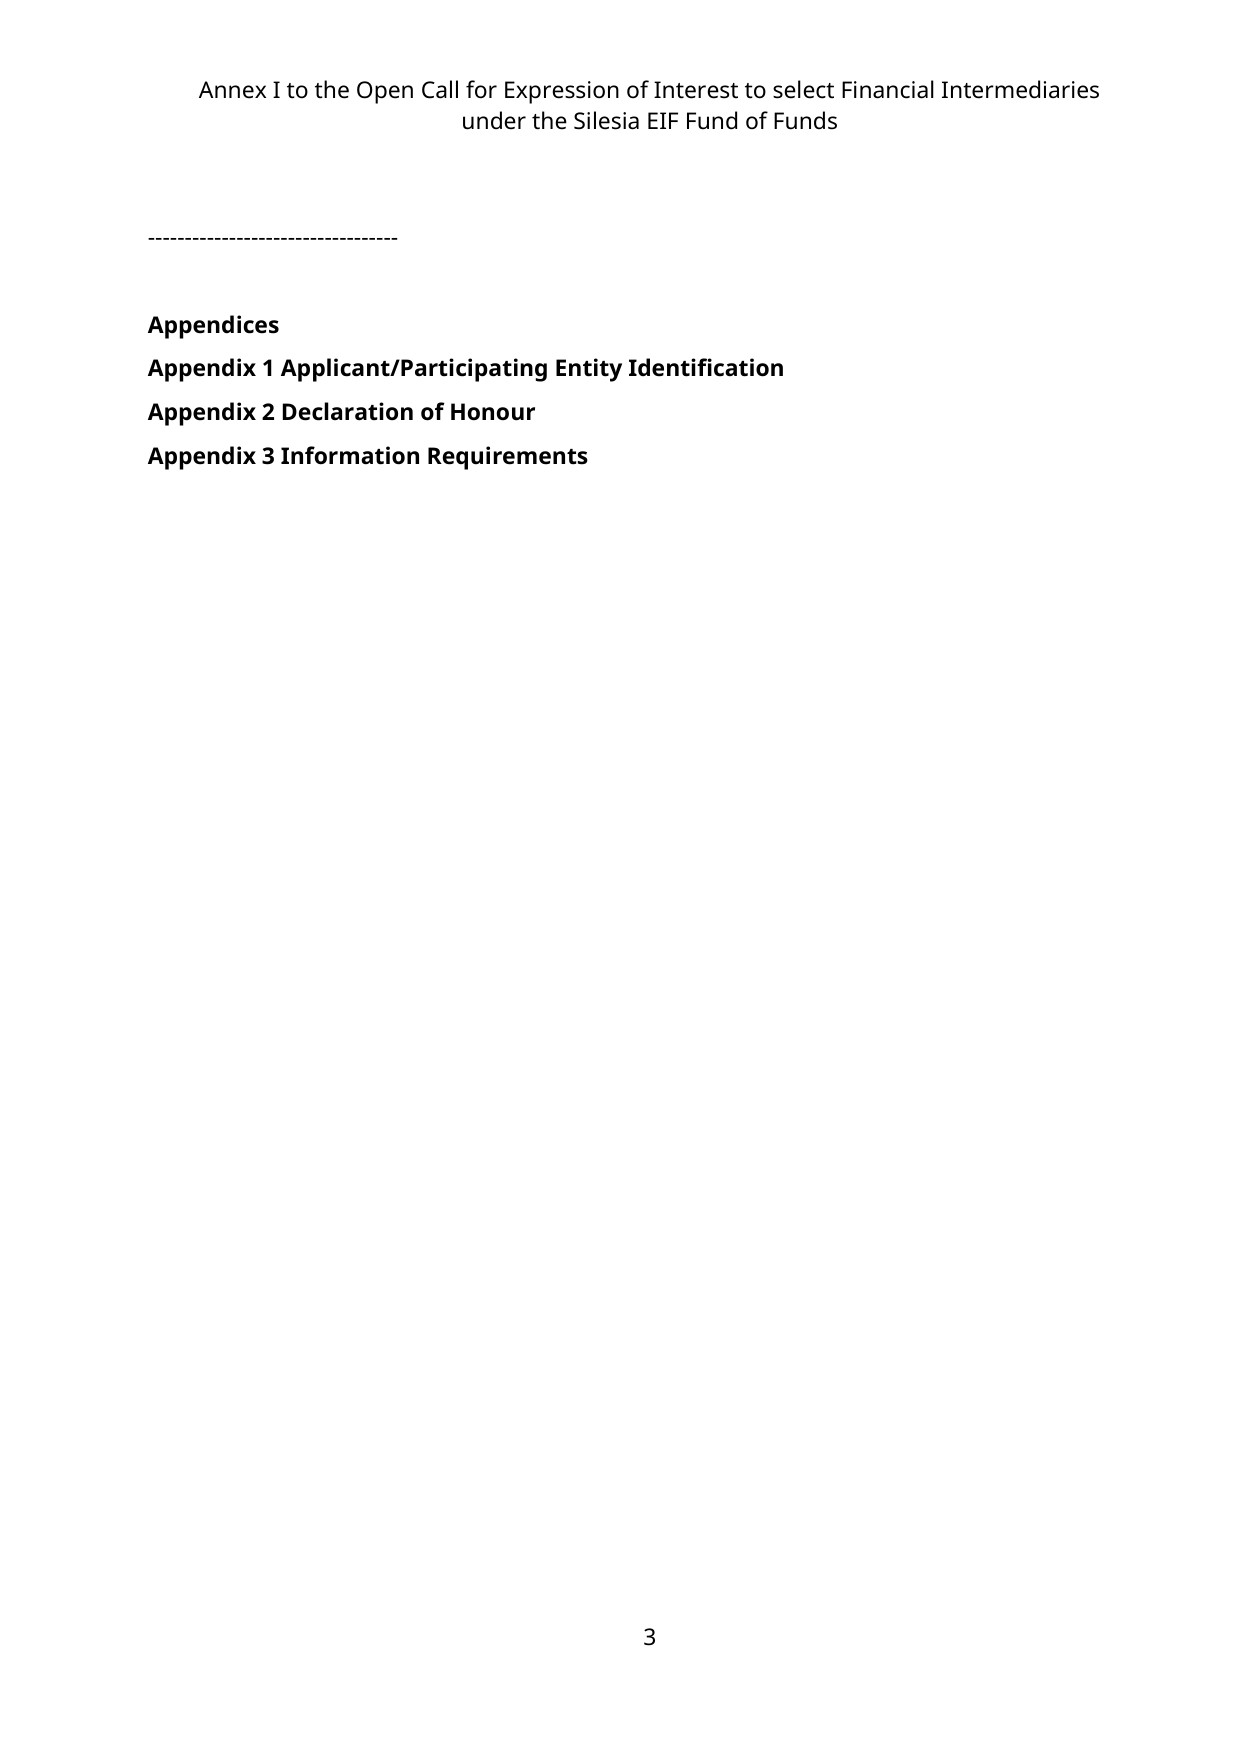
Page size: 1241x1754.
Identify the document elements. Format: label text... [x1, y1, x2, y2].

text ---------------------------------- [148, 221, 1152, 252]
text Appendices [148, 308, 1152, 340]
text Appendix 2 Declaration of Honour [148, 396, 1152, 427]
text Appendix 3 Information Requirements [148, 440, 1152, 471]
text Appendix 1 Applicant/Participating Entity Identification [148, 352, 1152, 383]
